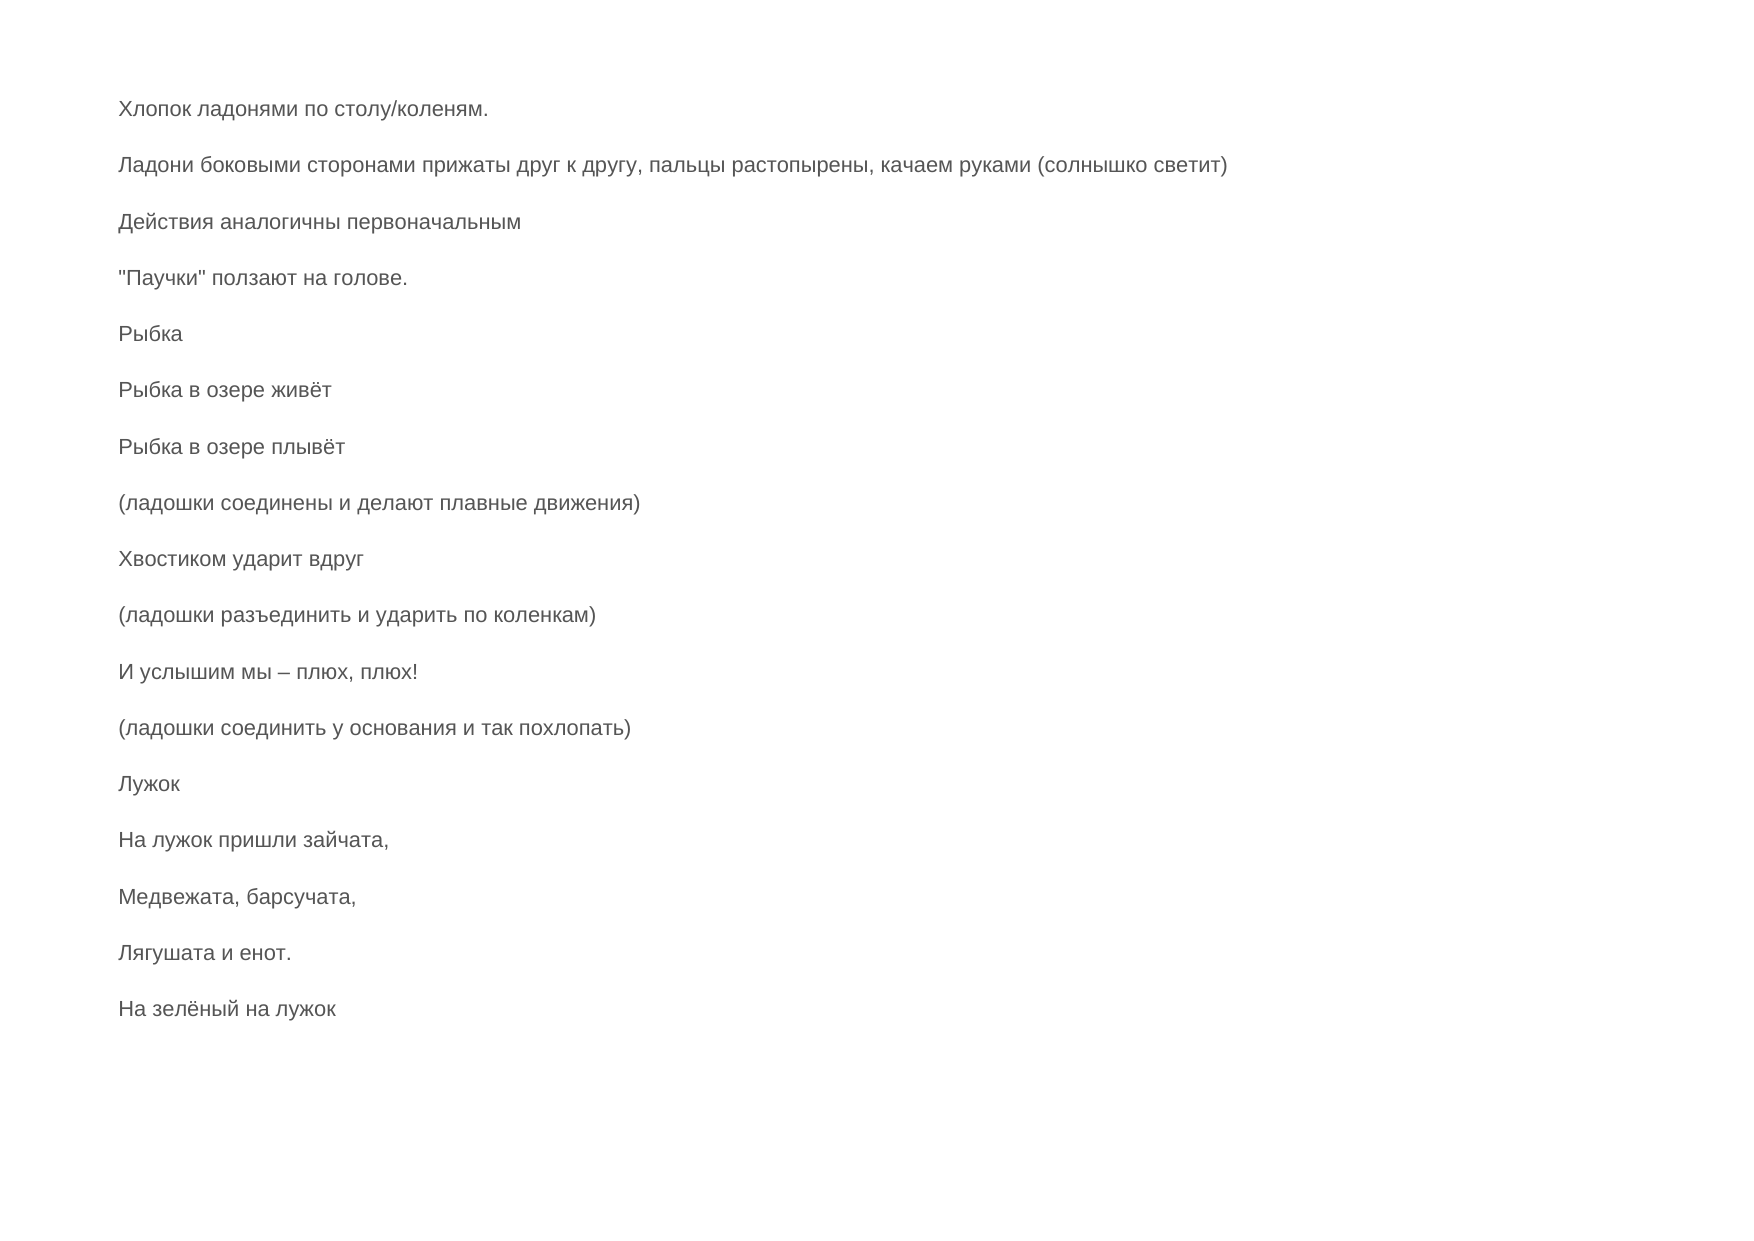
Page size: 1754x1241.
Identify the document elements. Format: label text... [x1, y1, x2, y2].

text И услышим мы – плюх, плюх! [118, 651, 1636, 684]
text Лягушата и енот. [118, 932, 1636, 965]
text Рыбка в озере живёт [118, 370, 1636, 403]
text Рыбка [118, 313, 1636, 346]
text Ладони боковыми сторонами прижаты друг к другу, пальцы растопырены, качаем руками (солнышко светит) [118, 145, 1636, 178]
text Медвежата, барсучата, [118, 876, 1636, 909]
text "Паучки" ползают на голове. [118, 257, 1636, 290]
text (ладошки соединены и делают плавные движения) [118, 482, 1636, 515]
text Лужок [118, 763, 1636, 796]
text Хвостиком ударит вдруг [118, 538, 1636, 571]
text Действия аналогичны первоначальным [118, 201, 1636, 234]
text (ладошки разъединить и ударить по коленкам) [118, 595, 1636, 628]
text (ладошки соединить у основания и так похлопать) [118, 707, 1636, 740]
text Рыбка в озере плывёт [118, 426, 1636, 459]
text Хлопок ладонями по столу/коленям. [118, 88, 1636, 121]
text На зелёный на лужок [118, 988, 1636, 1021]
text На лужок пришли зайчата, [118, 820, 1636, 853]
